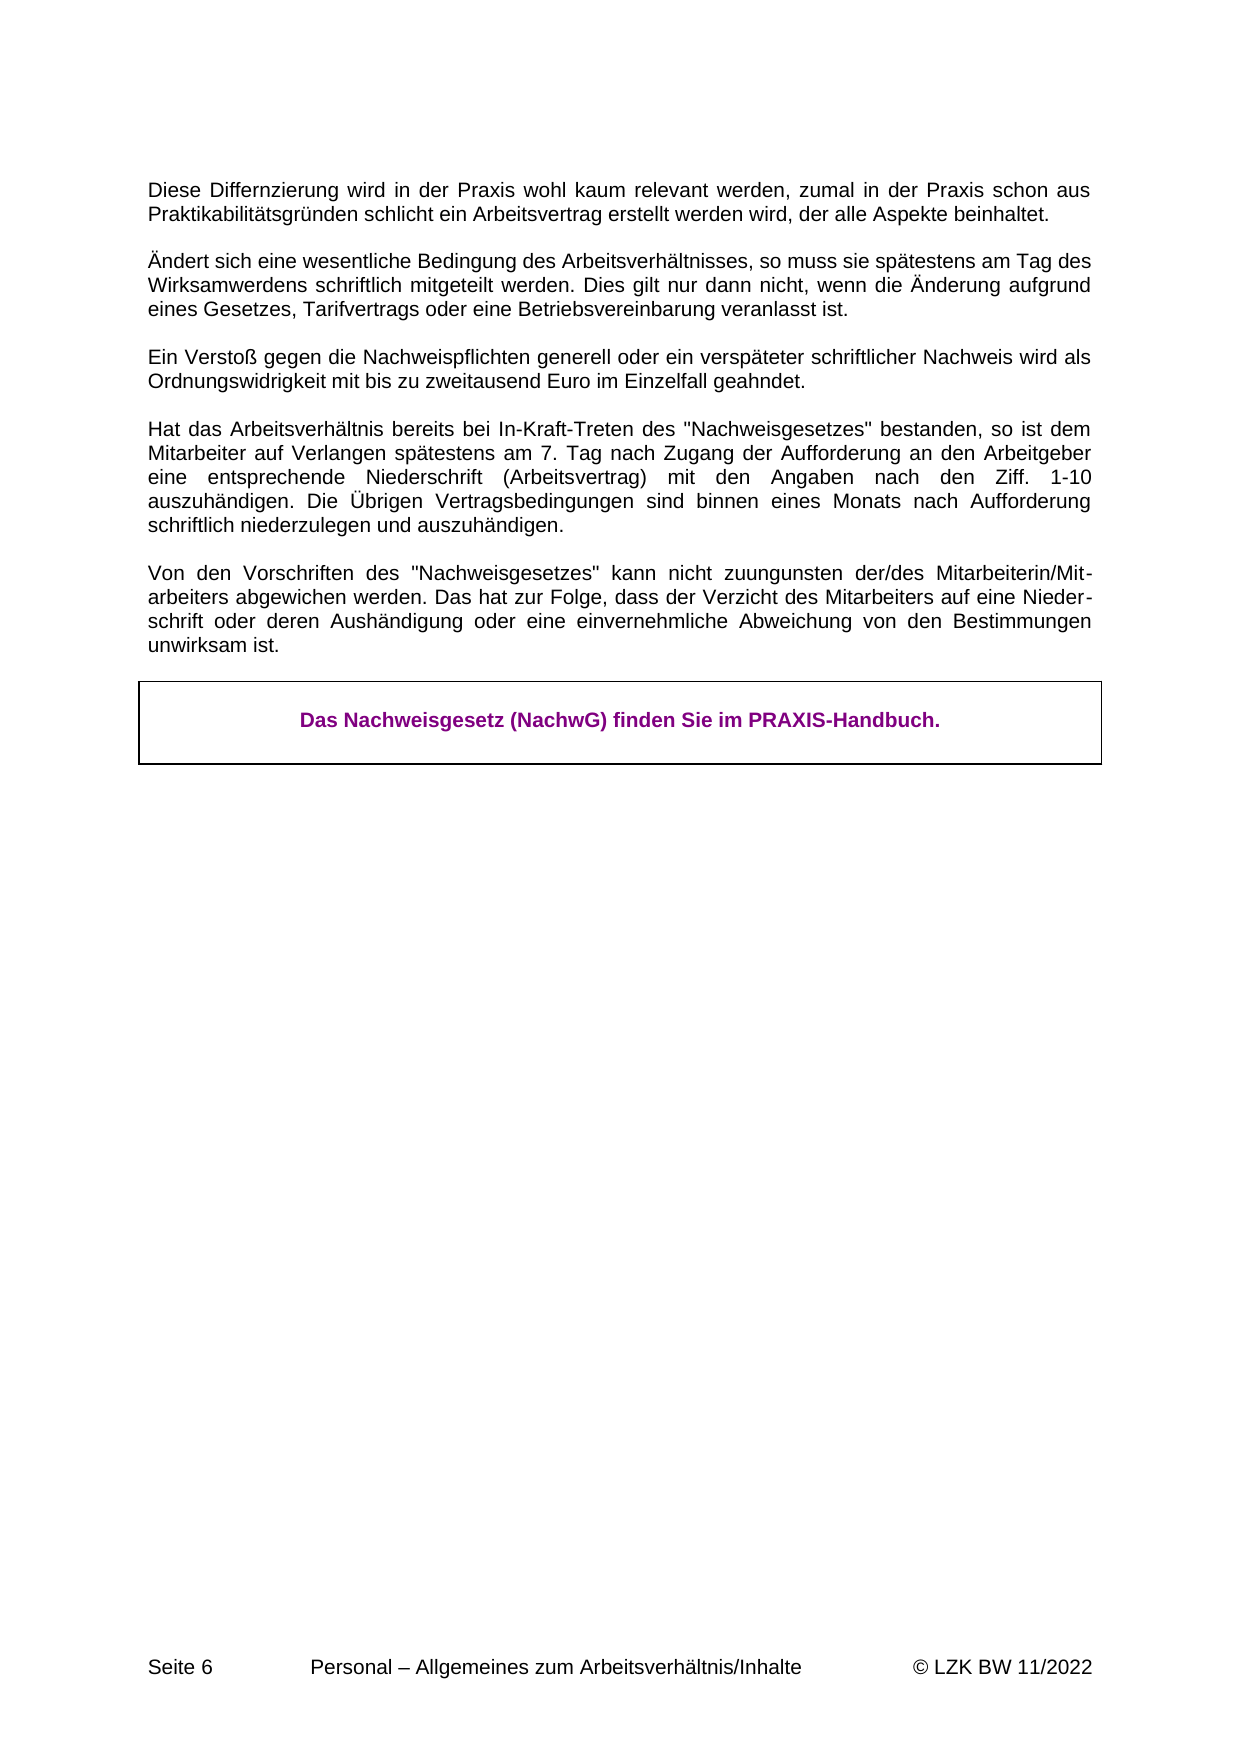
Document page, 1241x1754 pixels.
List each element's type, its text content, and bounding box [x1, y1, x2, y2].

text Das Nachweisgesetz (NachwG) finden Sie im PRAXIS-Handbuch. [148, 708, 1092, 732]
text Diese Differnzierung wird in der Praxis wohl kaum relevant werden, zumal in der Praxis schon aus Praktikabilitätsgründen schlicht ein Arbeitsvertrag erstellt werden wird, der alle Aspekte beinhaltet. [148, 177, 1092, 225]
text Ändert sich eine wesentliche Bedingung des Arbeitsverhältnisses, so muss sie spätestens am Tag des Wirksamwerdens schriftlich mitgeteilt werden. Dies gilt nur dann nicht, wenn die Änderung aufgrund eines Gesetzes, Tarifvertrags oder eine Betriebsvereinbarung veranlasst ist. [148, 249, 1092, 321]
text Von den Vorschriften des "Nachweisgesetzes" kann nicht zuungunsten der/des Mitarbeiterin/Mitarbeiters abgewichen werden. Das hat zur Folge, dass der Verzicht des Mitarbeiters auf eine Niederschrift oder deren Aushändigung oder eine einvernehmliche Abweichung von den Bestimmungen unwirksam ist. [148, 561, 1092, 657]
text Hat das Arbeitsverhältnis bereits bei In-Kraft-Treten des "Nachweisgesetzes" bestanden, so ist dem Mitarbeiter auf Verlangen spätestens am 7. Tag nach Zugang der Aufforderung an den Arbeitgeber eine entsprechende Niederschrift (Arbeitsvertrag) mit den Angaben nach den Ziff. 1-10 auszuhändigen. Die Übrigen Vertragsbedingungen sind binnen eines Monats nach Aufforderung schriftlich niederzulegen und auszuhändigen. [148, 417, 1092, 537]
text Ein Verstoß gegen die Nachweispflichten generell oder ein verspäteter schriftlicher Nachweis wird als Ordnungswidrigkeit mit bis zu zweitausend Euro im Einzelfall geahndet. [148, 345, 1092, 393]
